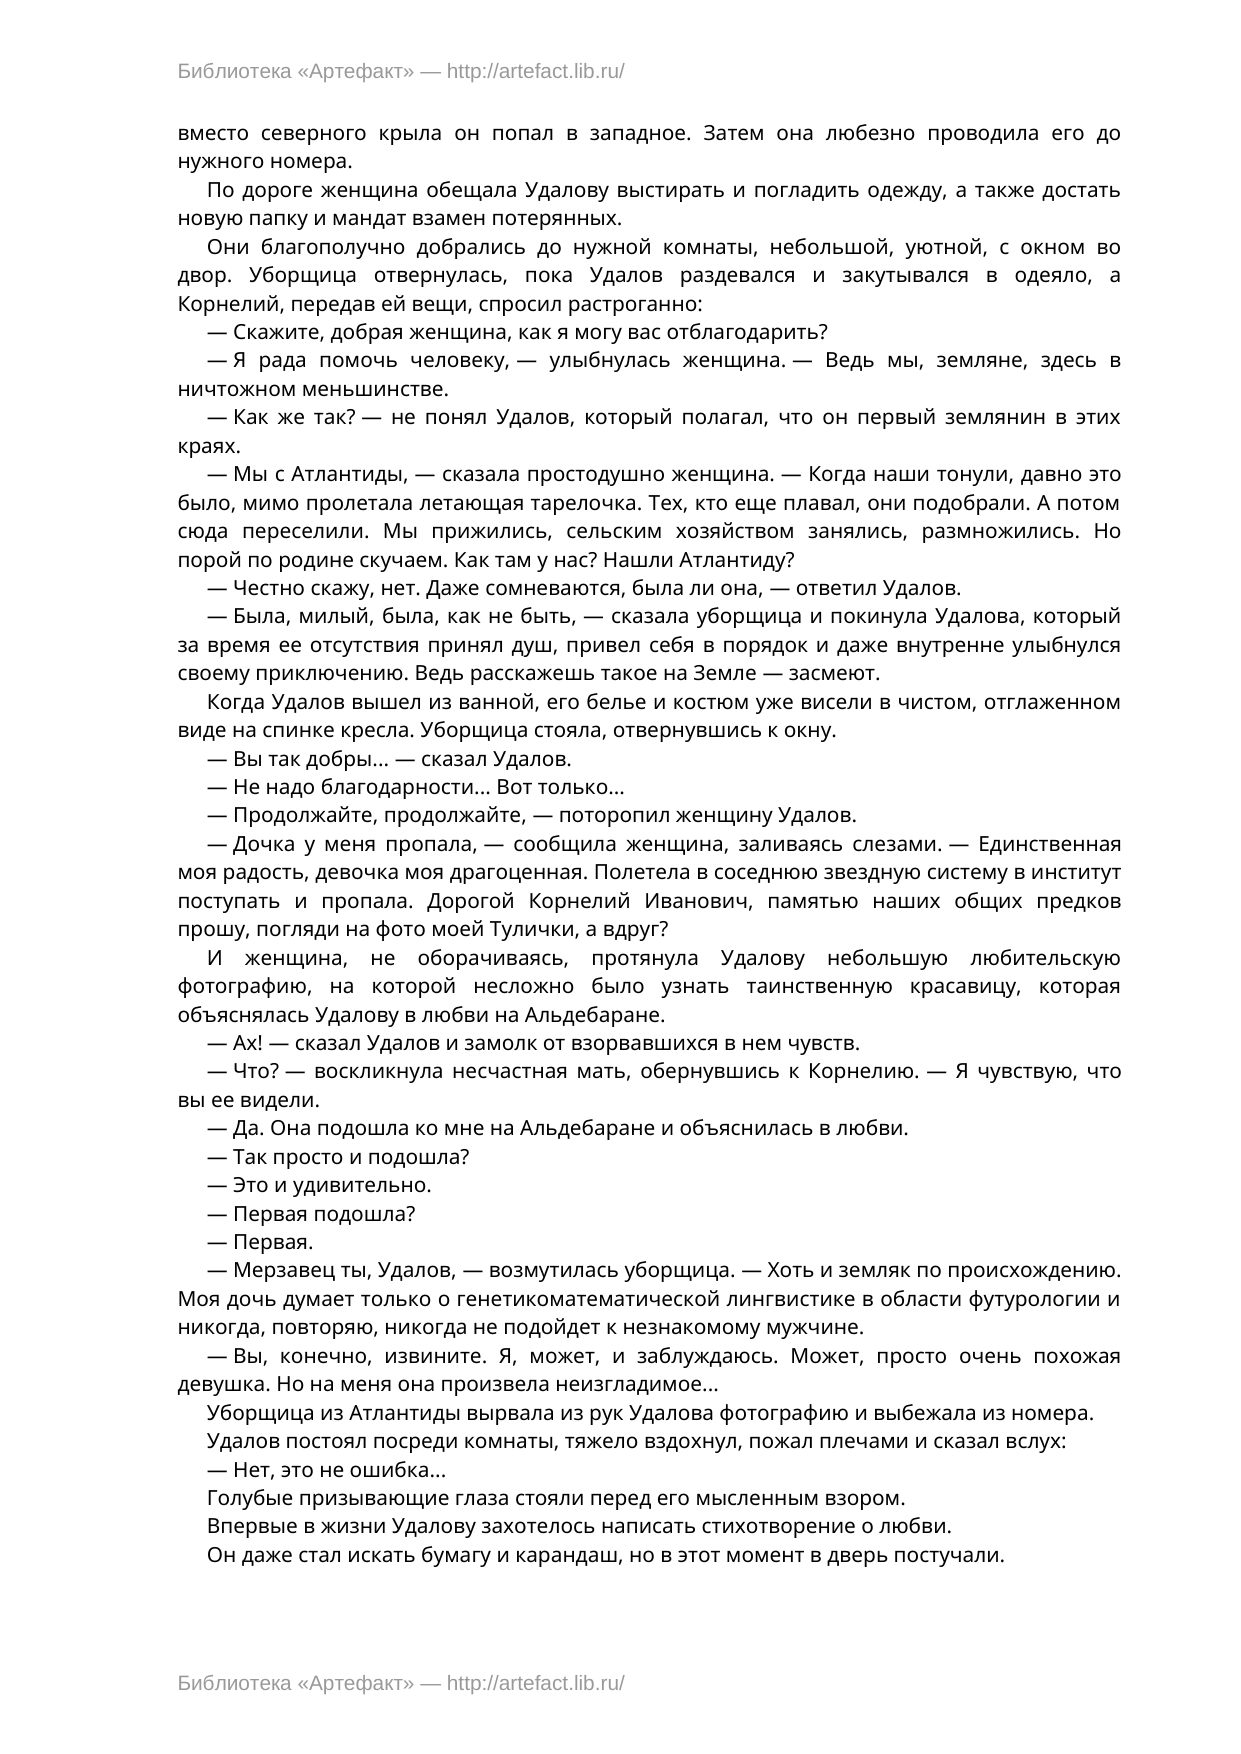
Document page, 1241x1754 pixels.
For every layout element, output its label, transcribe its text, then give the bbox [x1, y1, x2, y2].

text — Да. Она подошла ко мне на Альдебаране и объяснилась в любви. [177, 1113, 1122, 1142]
text Он даже стал искать бумагу и карандаш, но в этот момент в дверь постучали. [177, 1540, 1122, 1568]
text — Продолжайте, продолжайте, — поторопил женщину Удалов. [177, 801, 1122, 829]
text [177, 118, 1122, 175]
text — Вы, конечно, извините. Я, может, и заблуждаюсь. Может, просто очень похожая девушка. Но на меня она произвела неизгладимое... [177, 1341, 1122, 1398]
text — Мы с Атлантиды, — сказала простодушно женщина. — Когда наши тонули, давно это было, мимо пролетала летающая тарелочка. Тех, кто еще плавал, они подобрали. А потом сюда переселили. Мы прижились, сельским хозяйством занялись, размножились. Но порой по родине скучаем. Как там у нас? Нашли Атлантиду? [177, 459, 1122, 573]
text Голубые призывающие глаза стояли перед его мысленным взором. [177, 1483, 1122, 1512]
text — Дочка у меня пропала, — сообщила женщина, заливаясь слезами. — Единственная моя радость, девочка моя драгоценная. Полетела в соседнюю звездную систему в институт поступать и пропала. Дорогой Корнелий Иванович, памятью наших общих предков прошу, погляди на фото моей Тулички, а вдруг? [177, 829, 1122, 943]
text Удалов постоял посреди комнаты, тяжело вздохнул, пожал плечами и сказал вслух: [177, 1426, 1122, 1455]
text — Это и удивительно. [177, 1170, 1122, 1199]
text — Не надо благодарности... Вот только... [177, 772, 1122, 801]
text — Как же так? — не понял Удалов, который полагал, что он первый землянин в этих краях. [177, 402, 1122, 459]
text — Была, милый, была, как не быть, — сказала уборщица и покинула Удалова, который за время ее отсутствия принял душ, привел себя в порядок и даже внутренне улыбнулся своему приключению. Ведь расскажешь такое на Земле — засмеют. [177, 602, 1122, 687]
text И женщина, не оборачиваясь, протянула Удалову небольшую любительскую фотографию, на которой несложно было узнать таинственную красавицу, которая объяснялась Удалову в любви на Альдебаране. [177, 943, 1122, 1028]
text Уборщица из Атлантиды вырвала из рук Удалова фотографию и выбежала из номера. [177, 1398, 1122, 1426]
text — Я рада помочь человеку, — улыбнулась женщина. — Ведь мы, земляне, здесь в ничтожном меньшинстве. [177, 346, 1122, 402]
text — Честно скажу, нет. Даже сомневаются, была ли она, — ответил Удалов. [177, 573, 1122, 602]
text Впервые в жизни Удалову захотелось написать стихотворение о любви. [177, 1512, 1122, 1540]
text — Первая. [177, 1227, 1122, 1256]
text — Так просто и подошла? [177, 1142, 1122, 1170]
text — Ах! — сказал Удалов и замолк от взорвавшихся в нем чувств. [177, 1028, 1122, 1057]
text Когда Удалов вышел из ванной, его белье и костюм уже висели в чистом, отглаженном виде на спинке кресла. Уборщица стояла, отвернувшись к окну. [177, 687, 1122, 744]
text — Скажите, добрая женщина, как я могу вас отблагодарить? [177, 317, 1122, 346]
text По дороге женщина обещала Удалову выстирать и погладить одежду, а также достать новую папку и мандат взамен потерянных. [177, 175, 1122, 232]
text Они благополучно добрались до нужной комнаты, небольшой, уютной, с окном во двор. Уборщица отвернулась, пока Удалов раздевался и закутывался в одеяло, а Корнелий, передав ей вещи, спросил растроганно: [177, 232, 1122, 317]
text — Что? — воскликнула несчастная мать, обернувшись к Корнелию. — Я чувствую, что вы ее видели. [177, 1057, 1122, 1113]
text — Вы так добры... — сказал Удалов. [177, 744, 1122, 772]
text — Мерзавец ты, Удалов, — возмутилась уборщица. — Хоть и земляк по происхождению. Моя дочь думает только о генетикоматематической лингвистике в области футурологии и никогда, повторяю, никогда не подойдет к незнакомому мужчине. [177, 1256, 1122, 1341]
text — Нет, это не ошибка... [177, 1455, 1122, 1483]
text — Первая подошла? [177, 1199, 1122, 1227]
